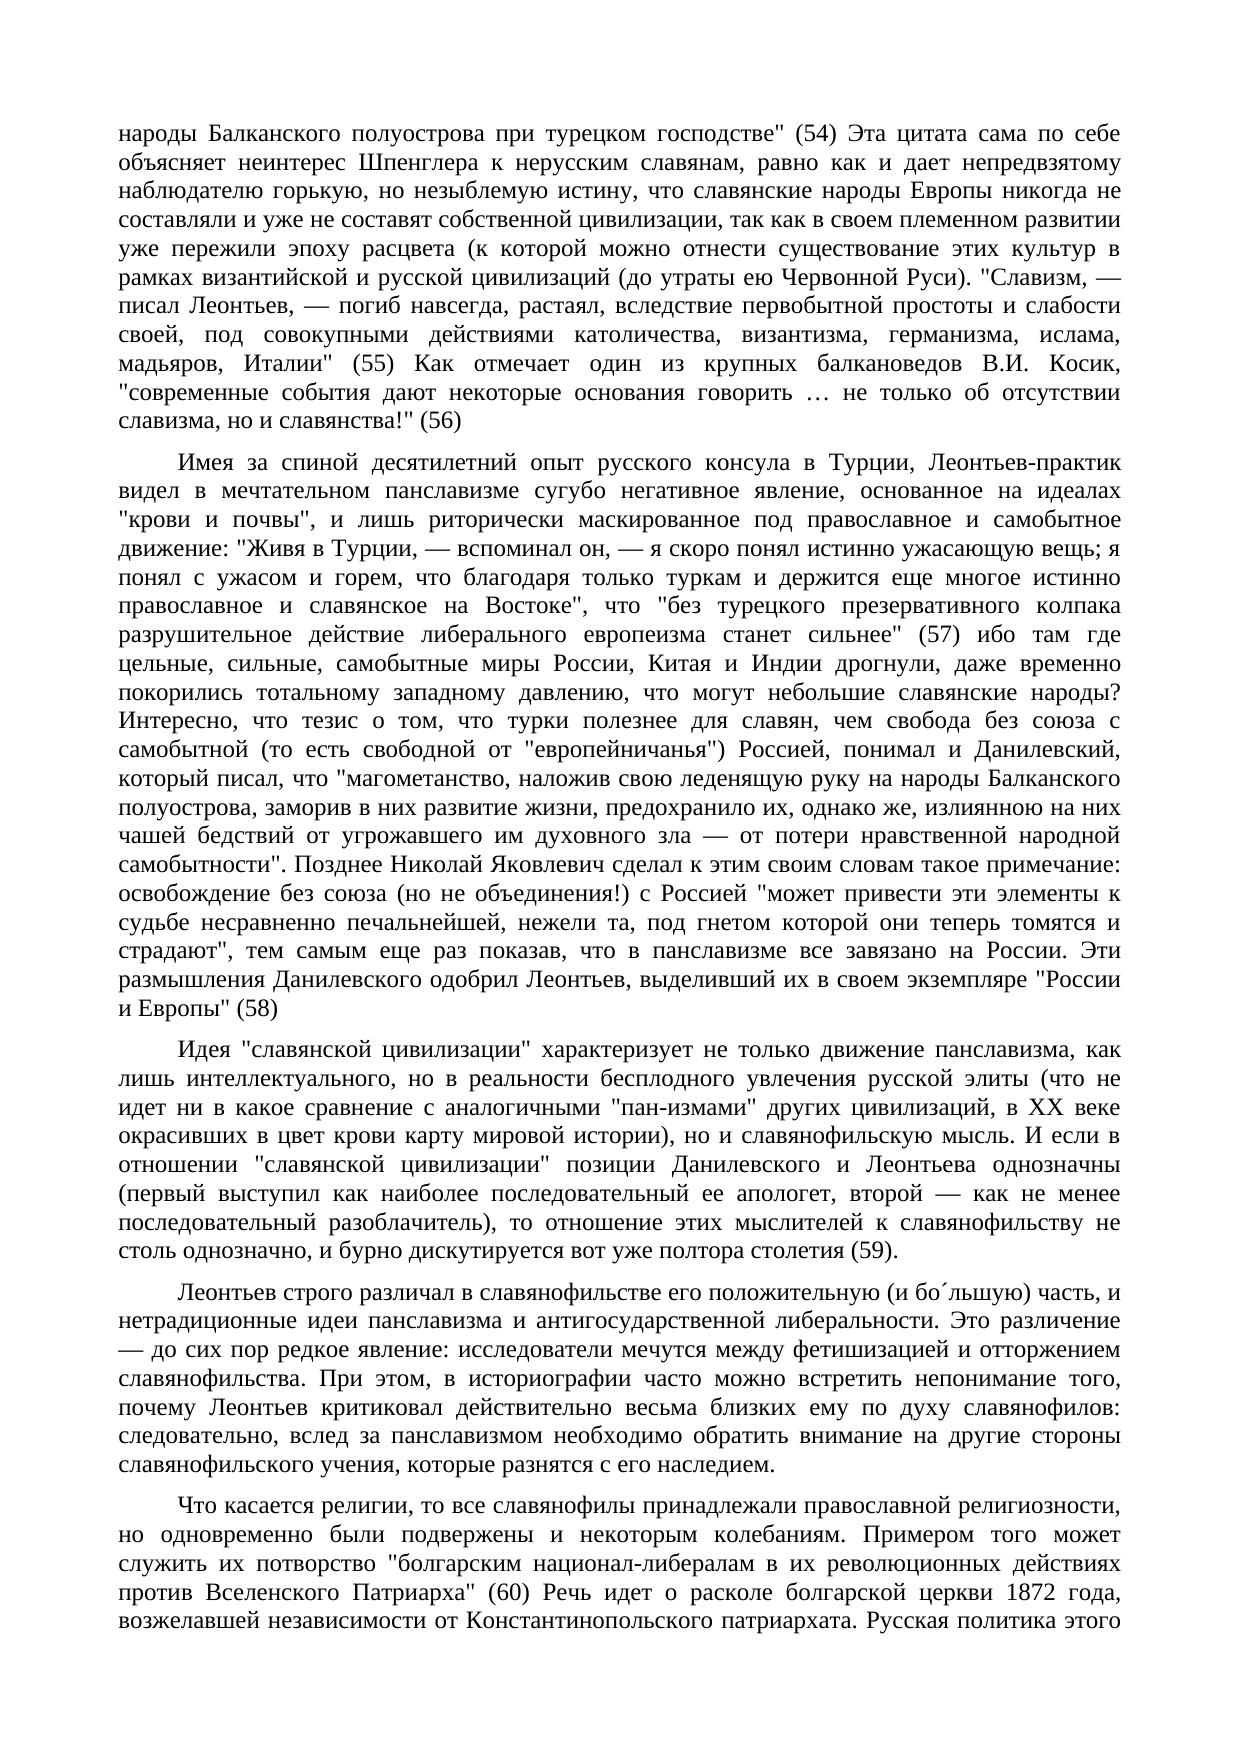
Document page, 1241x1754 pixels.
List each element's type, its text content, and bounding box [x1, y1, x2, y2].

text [118, 118, 1122, 434]
text Леонтьев строго различал в славянофильстве его положительную (и бо´льшую) часть, и нетрадиционные идеи панславизма и антигосударственной либеральности. Это различение — до сих пор редкое явление: исследователи мечутся между фетишизацией и отторжением славянофильства. При этом, в историографии часто можно встретить непонимание того, почему Леонтьев критиковал действительно весьма близких ему по духу славянофилов: следовательно, вслед за панславизмом необходимо обратить внимание на другие стороны славянофильского учения, которые разнятся с его наследием. [118, 1277, 1122, 1478]
text Имея за спиной десятилетний опыт русского консула в Турции, Леонтьев-практик видел в мечтательном панславизме сугубо негативное явление, основанное на идеалах "крови и почвы", и лишь риторически маскированное под православное и самобытное движение: "Живя в Турции, — вспоминал он, — я скоро понял истинно ужасающую вещь; я понял с ужасом и горем, что благодаря только туркам и держится еще многое истинно православное и славянское на Востоке", что "без турецкого презервативного колпака разрушительное действие либерального европеизма станет сильнее" (57) ибо там где цельные, сильные, самобытные миры России, Китая и Индии дрогнули, даже временно покорились тотальному западному давлению, что могут небольшие славянские народы? Интересно, что тезис о том, что турки полезнее для славян, чем свобода без союза с самобытной (то есть свободной от "европейничанья") Россией, понимал и Данилевский, который писал, что "магометанство, наложив свою леденящую руку на народы Балканского полуострова, заморив в них развитие жизни, предохранило их, однако же, излиянною на них чашей бедствий от угрожавшего им духовного зла — от потери нравственной народной самобытности". Позднее Николай Яковлевич сделал к этим своим словам такое примечание: освобождение без союза (но не объединения!) с Россией "может привести эти элементы к судьбе несравненно печальнейшей, нежели та, под гнетом которой они теперь томятся и страдают", тем самым еще раз показав, что в панславизме все завязано на России. Эти размышления Данилевского одобрил Леонтьев, выделивший их в своем экземпляре "России и Европы" (58) [118, 447, 1122, 1022]
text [118, 1491, 1122, 1634]
text Идея "славянской цивилизации" характеризует не только движение панславизма, как лишь интеллектуального, но в реальности бесплодного увлечения русской элиты (что не идет ни в какое сравнение с аналогичными "пан-измами" других цивилизаций, в XX веке окрасивших в цвет крови карту мировой истории), но и славянофильскую мысль. И если в отношении "славянской цивилизации" позиции Данилевского и Леонтьева однозначны (первый выступил как наиболее последовательный ее апологет, второй — как не менее последовательный разоблачитель), то отношение этих мыслителей к славянофильству не столь однозначно, и бурно дискутируется вот уже полтора столетия (59). [118, 1034, 1122, 1264]
